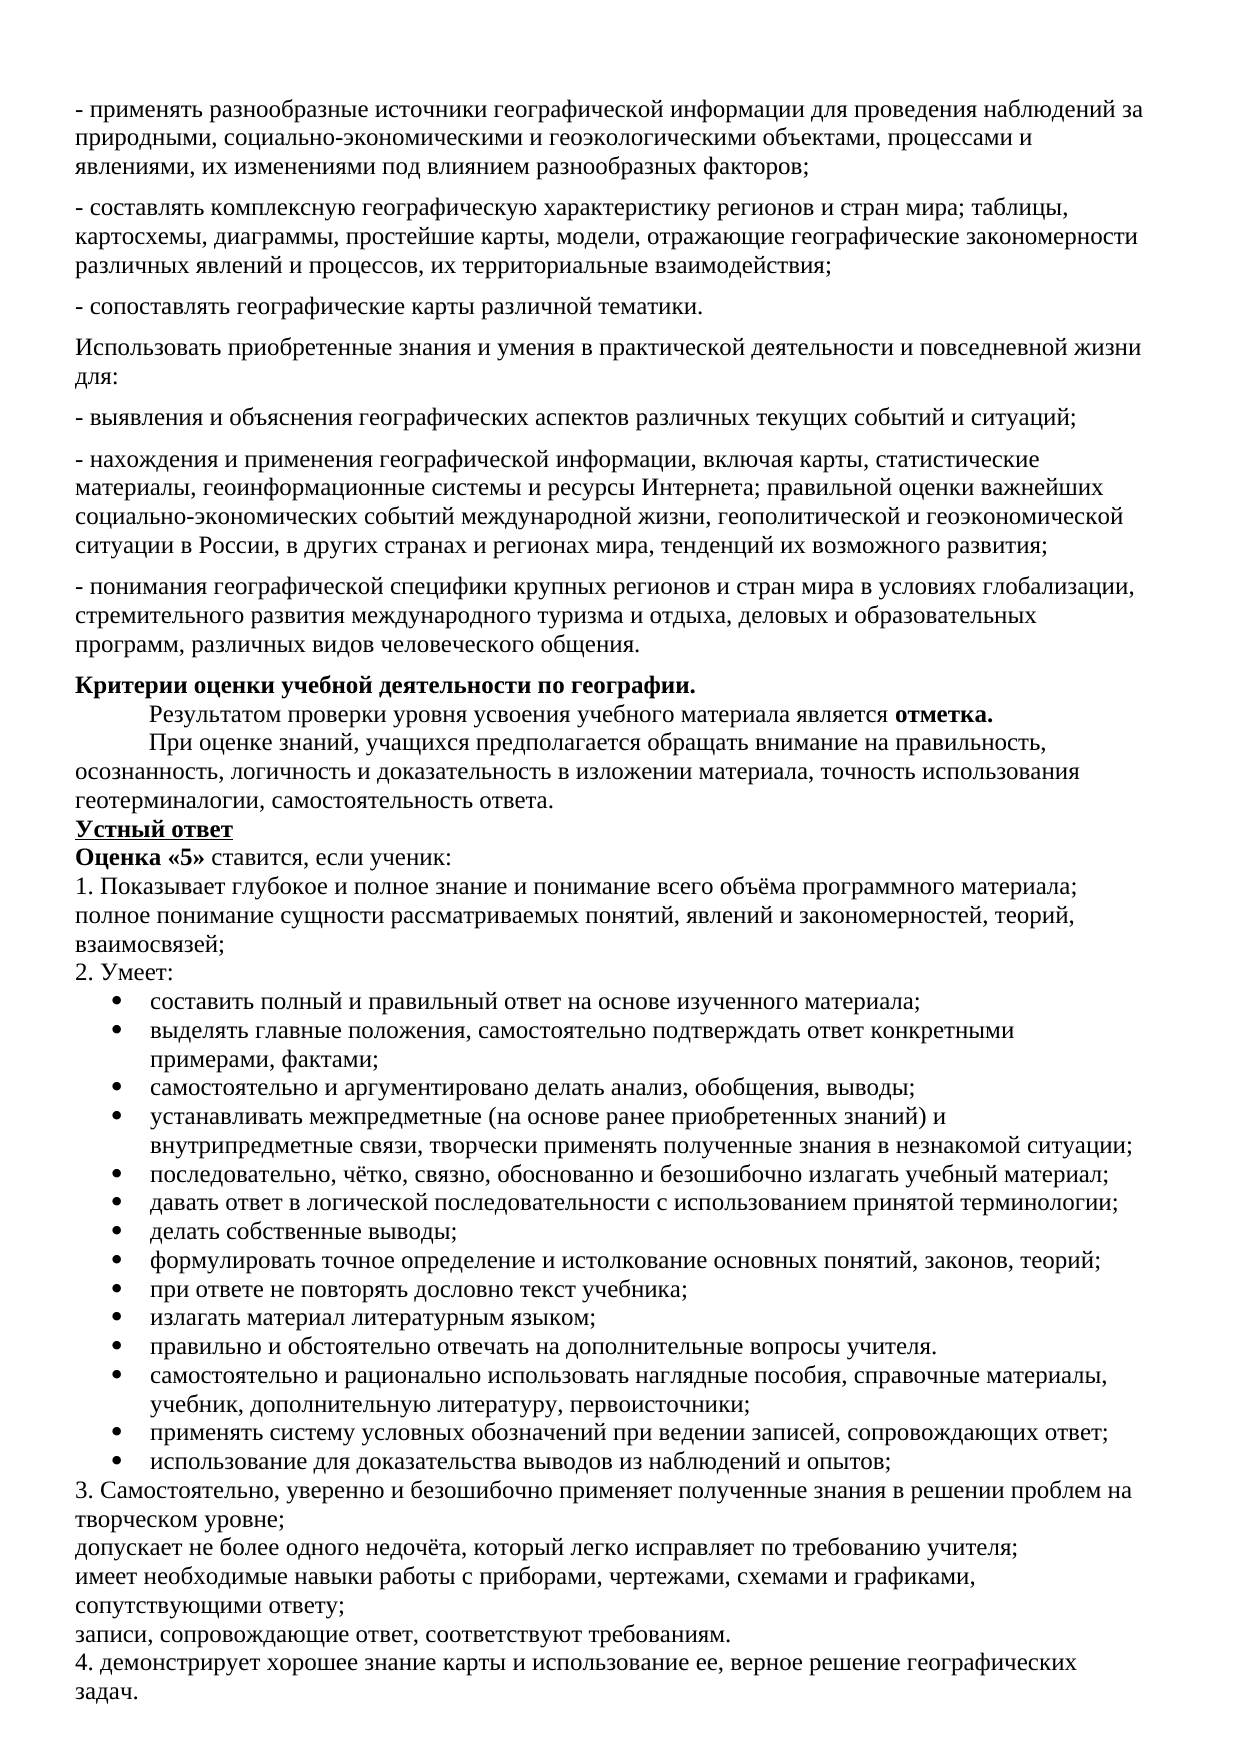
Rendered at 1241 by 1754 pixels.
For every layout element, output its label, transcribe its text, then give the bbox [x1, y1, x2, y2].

list формулировать точное определение и истолкование основных понятий, законов, теорий; [112, 1245, 1146, 1274]
text - выявления и объяснения географических аспектов различных текущих событий и ситуаций; [75, 402, 1146, 431]
text допускает не более одного недочёта, который легко исправляет по требованию учителя; [75, 1532, 1146, 1561]
text - понимания географической специфики крупных регионов и стран мира в условиях глобализации, стремительного развития международного туризма и отдыха, деловых и образовательных программ, различных видов человеческого общения. [75, 571, 1146, 657]
list устанавливать межпредметные (на основе ранее приобретенных знаний) и внутрипредметные связи, творчески применять полученные знания в незнакомой ситуации; [112, 1101, 1146, 1159]
list использование для доказательства выводов из наблюдений и опытов; [112, 1446, 1146, 1475]
text - сопоставлять географические карты различной тематики. [75, 291, 1146, 320]
text Результатом проверки уровня усвоения учебного материала является отметка. [75, 699, 1146, 727]
text - составлять комплексную географическую характеристику регионов и стран мира; таблицы, картосхемы, диаграммы, простейшие карты, модели, отражающие географические закономерности различных явлений и процессов, их территориальные взаимодействия; [75, 192, 1146, 279]
text Оценка «5» ставится, если ученик: [75, 842, 1146, 871]
list составить полный и правильный ответ на основе изученного материала; [112, 986, 1146, 1015]
list выделять главные положения, самостоятельно подтверждать ответ конкретными примерами, фактами; [112, 1015, 1146, 1072]
list давать ответ в логической последовательности с использованием принятой терминологии; [112, 1187, 1146, 1216]
text 1. Показывает глубокое и полное знание и понимание всего объёма программного материала; полное понимание сущности рассматриваемых понятий, явлений и закономерностей, теорий, взаимосвязей; [75, 871, 1146, 957]
list делать собственные выводы; [112, 1216, 1146, 1245]
text - нахождения и применения географической информации, включая карты, статистические материалы, геоинформационные системы и ресурсы Интернета; правильной оценки важнейших социально-экономических событий международной жизни, геополитической и геоэкономической ситуации в России, в других странах и регионах мира, тенденций их возможного развития; [75, 444, 1146, 559]
text записи, сопровождающие ответ, соответствуют требованиям. [75, 1619, 1146, 1647]
text Использовать приобретенные знания и умения в практической деятельности и повседневной жизни для: [75, 332, 1146, 390]
list при ответе не повторять дословно текст учебника; [112, 1274, 1146, 1302]
list самостоятельно и рационально использовать наглядные пособия, справочные материалы, учебник, дополнительную литературу, первоисточники; [112, 1360, 1146, 1417]
text 2. Умеет: [75, 957, 1146, 986]
text 3. Самостоятельно, уверенно и безошибочно применяет полученные знания в решении проблем на творческом уровне; [75, 1475, 1146, 1532]
text Устный ответ [75, 814, 1146, 842]
list применять систему условных обозначений при ведении записей, сопровождающих ответ; [112, 1417, 1146, 1446]
list излагать материал литературным языком; [112, 1302, 1146, 1331]
text Критерии оценки учебной деятельности по географии. [75, 670, 1146, 699]
text 4. демонстрирует хорошее знание карты и использование ее, верное решение географических задач. [75, 1647, 1146, 1705]
text При оценке знаний, учащихся предполагается обращать внимание на правильность, осознанность, логичность и доказательность в изложении материала, точность использования геотерминалогии, самостоятельность ответа. [75, 727, 1146, 814]
text имеет необходимые навыки работы с приборами, чертежами, схемами и графиками, сопутствующими ответу; [75, 1561, 1146, 1619]
list правильно и обстоятельно отвечать на дополнительные вопросы учителя. [112, 1331, 1146, 1360]
list последовательно, чётко, связно, обоснованно и безошибочно излагать учебный материал; [112, 1159, 1146, 1187]
text - применять разнообразные источники географической информации для проведения наблюдений за природными, социально-экономическими и геоэкологическими объектами, процессами и явлениями, их изменениями под влиянием разнообразных факторов; [75, 94, 1146, 180]
list самостоятельно и аргументировано делать анализ, обобщения, выводы; [112, 1072, 1146, 1101]
